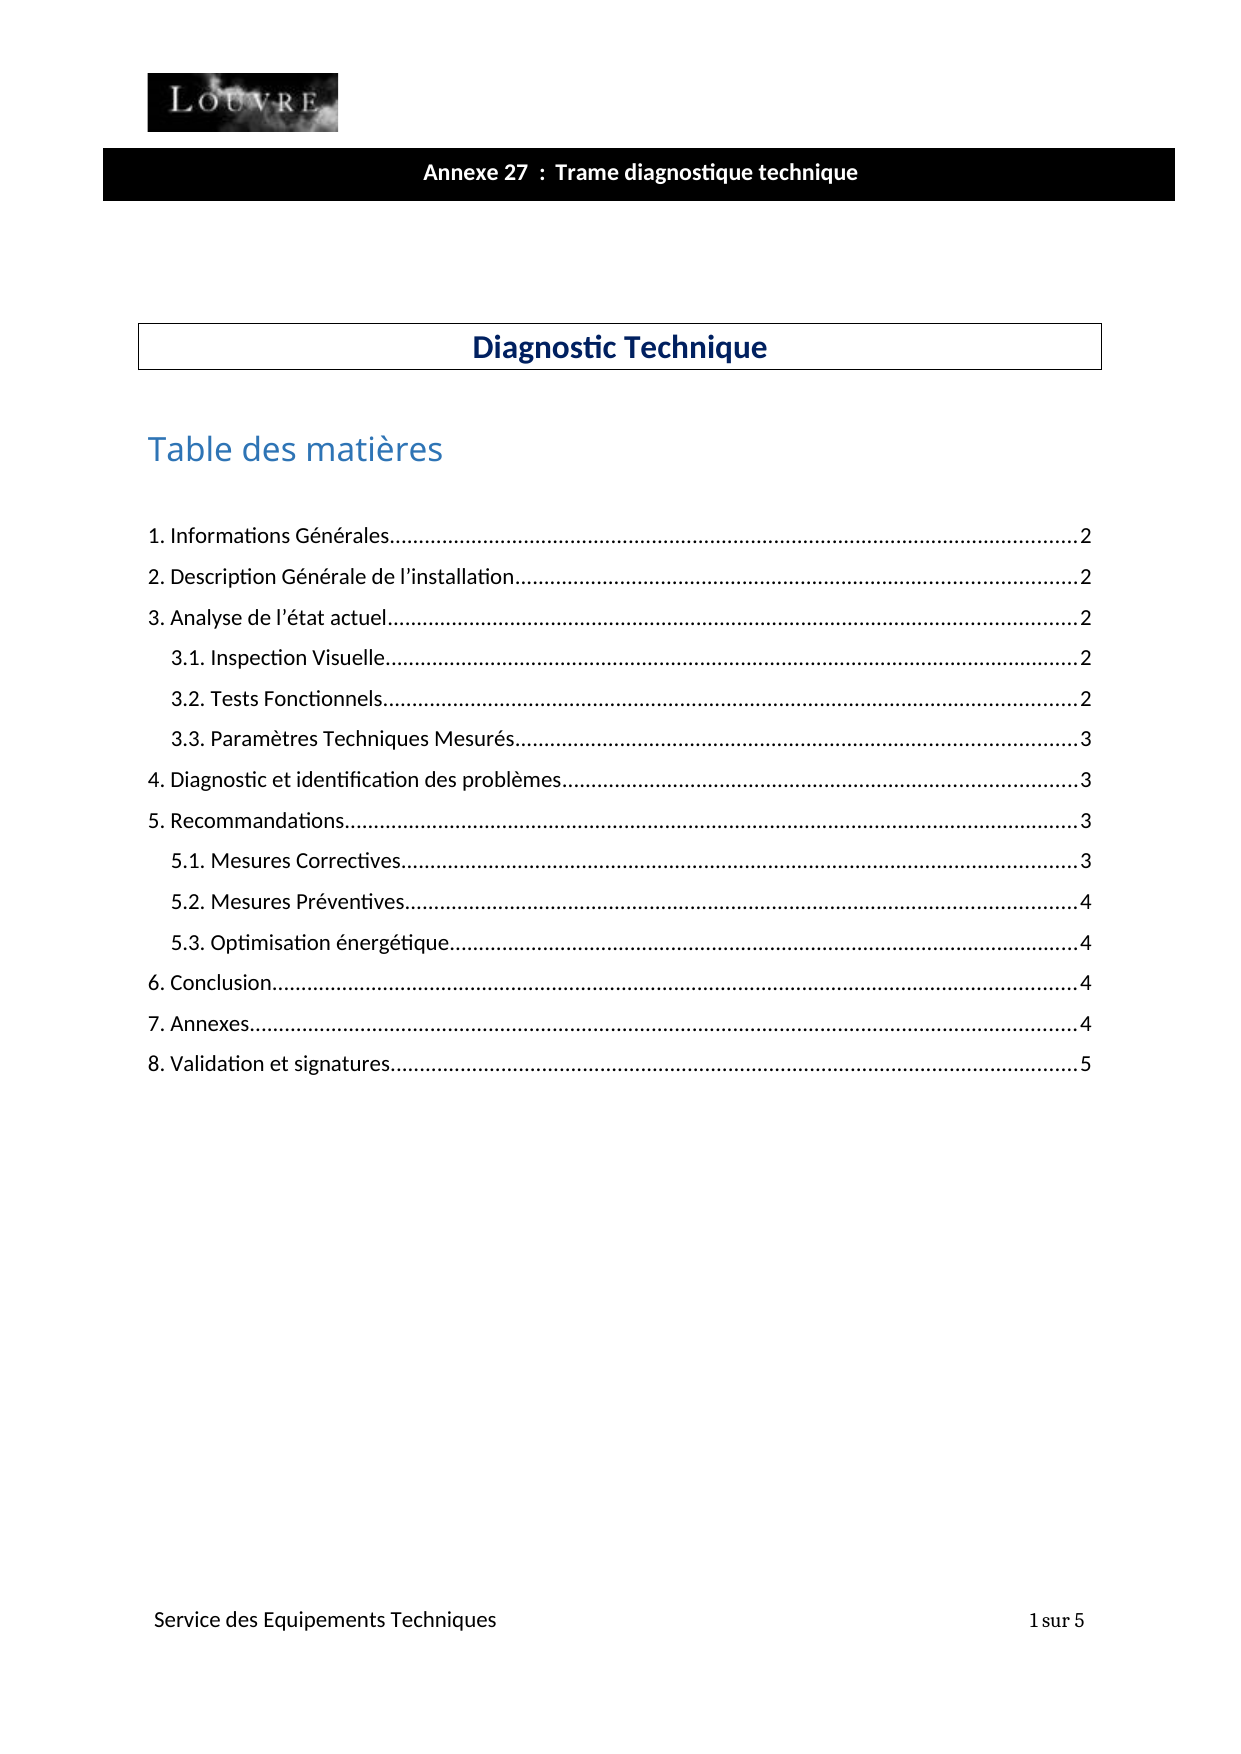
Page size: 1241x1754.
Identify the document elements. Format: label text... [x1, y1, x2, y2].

table_header Annexe 27 : Trame diagnostique technique [103, 148, 1175, 201]
text Diagnostic Technique [139, 324, 1101, 369]
picture [147, 73, 339, 132]
